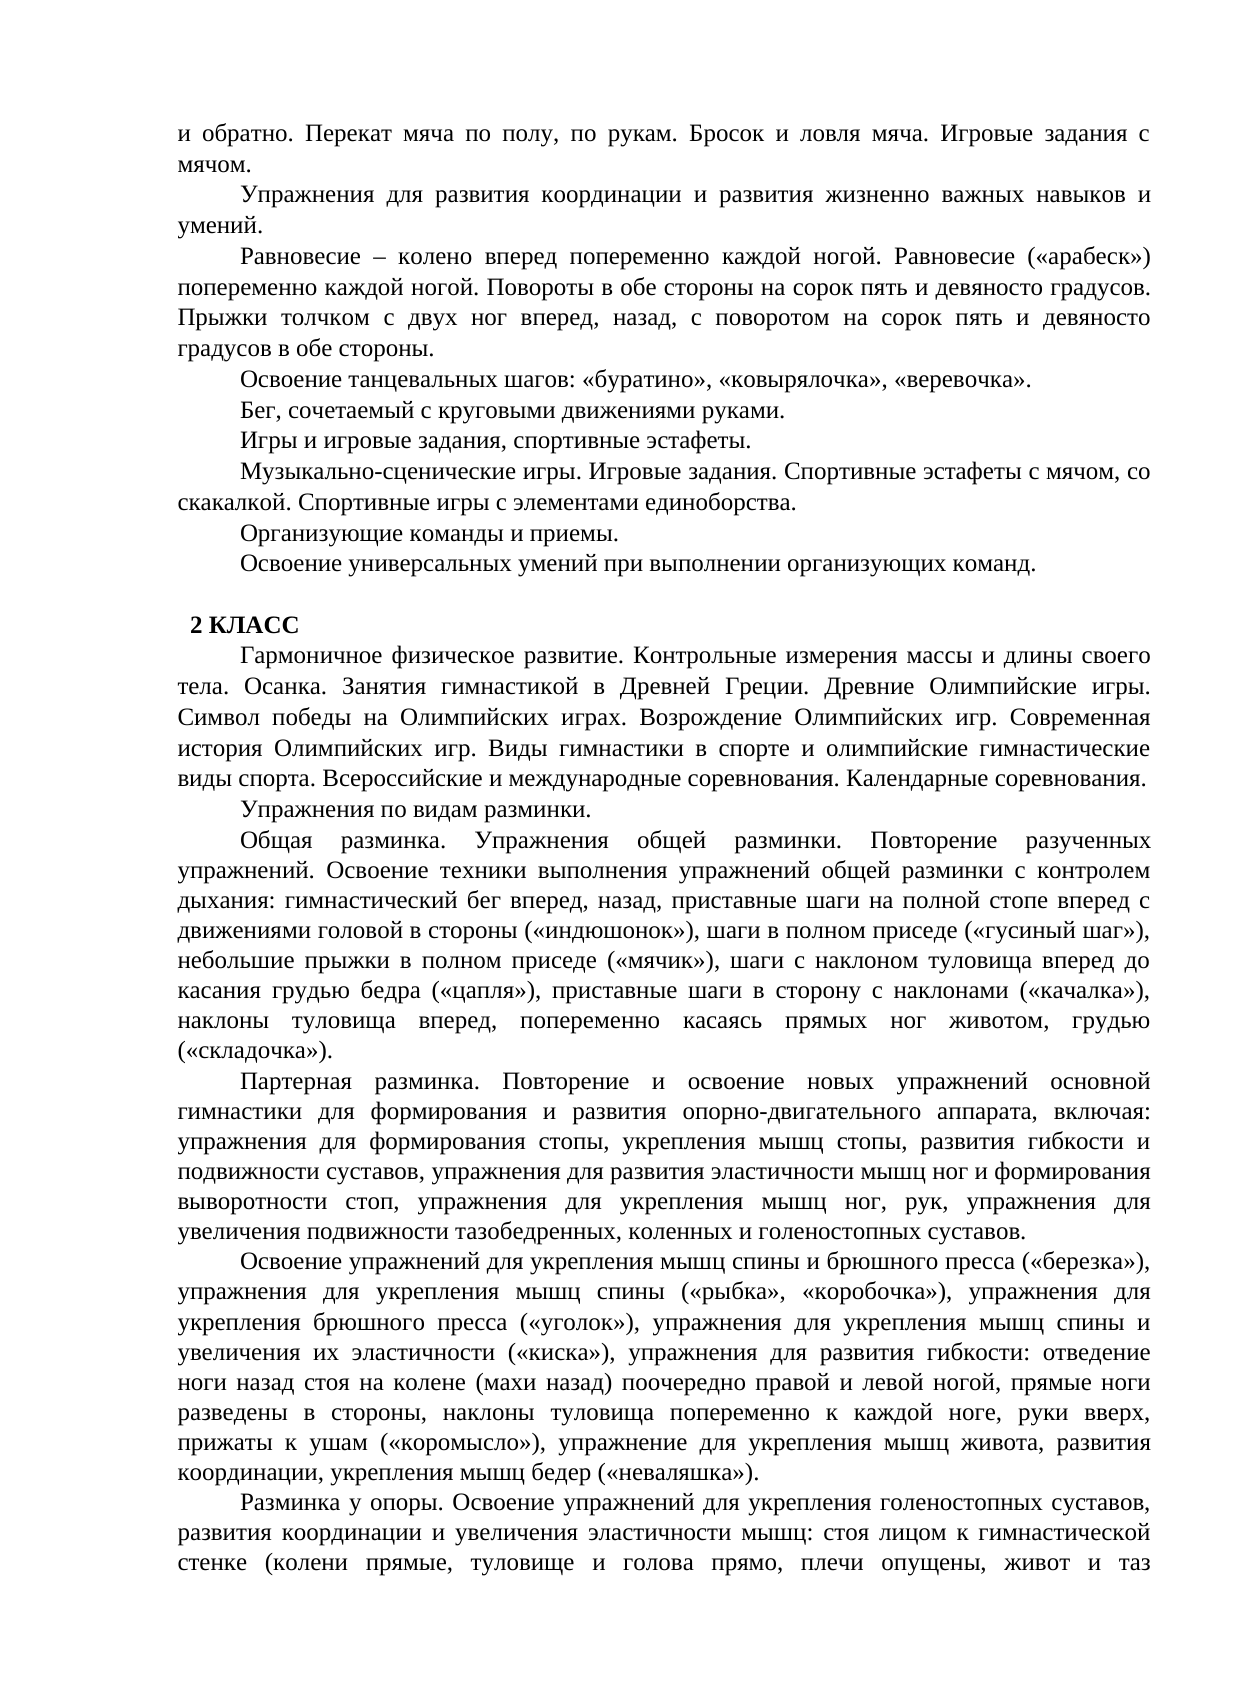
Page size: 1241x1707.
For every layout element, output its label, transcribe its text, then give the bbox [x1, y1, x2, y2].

text Упражнения для развития координации и развития жизненно важных навыков и умений. [177, 179, 1152, 239]
text 2 КЛАСС [190, 610, 1152, 638]
text Музыкально-сценические игры. Игровые задания. Спортивные эстафеты с мячом, со скакалкой. Спортивные игры с элементами единоборства. [177, 456, 1152, 516]
text Освоение танцевальных шагов: «буратино», «ковырялочка», «веревочка». [177, 364, 1152, 393]
text Освоение универсальных умений при выполнении организующих команд. [177, 548, 1152, 577]
text Партерная разминка. Повторение и освоение новых упражнений основной гимнастики для формирования и развития опорно-двигательного аппарата, включая: упражнения для формирования стопы, укрепления мышц стопы, развития гибкости и подвижности суставов, упражнения для развития эластичности мышц ног и формирования выворотности стоп, упражнения для укрепления мышц ног, рук, упражнения для увеличения подвижности тазобедренных, коленных и голеностопных суставов. [177, 1066, 1152, 1245]
text Бег, сочетаемый с круговыми движениями руками. [177, 395, 1152, 423]
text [177, 118, 1152, 178]
text Равновесие – колено вперед попеременно каждой ногой. Равновесие («арабеск») попеременно каждой ногой. Повороты в обе стороны на сорок пять и девяносто градусов. Прыжки толчком с двух ног вперед, назад, с поворотом на сорок пять и девяносто градусов в обе стороны. [177, 241, 1152, 362]
text Гармоничное физическое развитие. Контрольные измерения массы и длины своего тела. Осанка. Занятия гимнастикой в Древней Греции. Древние Олимпийские игры. Символ победы на Олимпийских играх. Возрождение Олимпийских игр. Современная история Олимпийских игр. Виды гимнастики в спорте и олимпийские гимнастические виды спорта. Всероссийские и международные соревнования. Календарные соревнования. [177, 641, 1152, 792]
text Общая разминка. Упражнения общей разминки. Повторение разученных упражнений. Освоение техники выполнения упражнений общей разминки с контролем дыхания: гимнастический бег вперед, назад, приставные шаги на полной стопе вперед с движениями головой в стороны («индюшонок»), шаги в полном приседе («гусиный шаг»), небольшие прыжки в полном приседе («мячик»), шаги с наклоном туловища вперед до касания грудью бедра («цапля»), приставные шаги в сторону с наклонами («качалка»), наклоны туловища вперед, попеременно касаясь прямых ног животом, грудью («складочка»). [177, 825, 1152, 1064]
text Упражнения по видам разминки. [177, 794, 1152, 823]
text Игры и игровые задания, спортивные эстафеты. [177, 425, 1152, 454]
text Освоение упражнений для укрепления мышц спины и брюшного пресса («березка»), упражнения для укрепления мышц спины («рыбка», «коробочка»), упражнения для укрепления брюшного пресса («уголок»), упражнения для укрепления мышц спины и увеличения их эластичности («киска»), упражнения для развития гибкости: отведение ноги назад стоя на колене (махи назад) поочередно правой и левой ногой, прямые ноги разведены в стороны, наклоны туловища попеременно к каждой ноге, руки вверх, прижаты к ушам («коромысло»), упражнение для укрепления мышц живота, развития координации, укрепления мышц бедер («неваляшка»). [177, 1246, 1152, 1486]
text Организующие команды и приемы. [177, 518, 1152, 546]
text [177, 1487, 1152, 1576]
